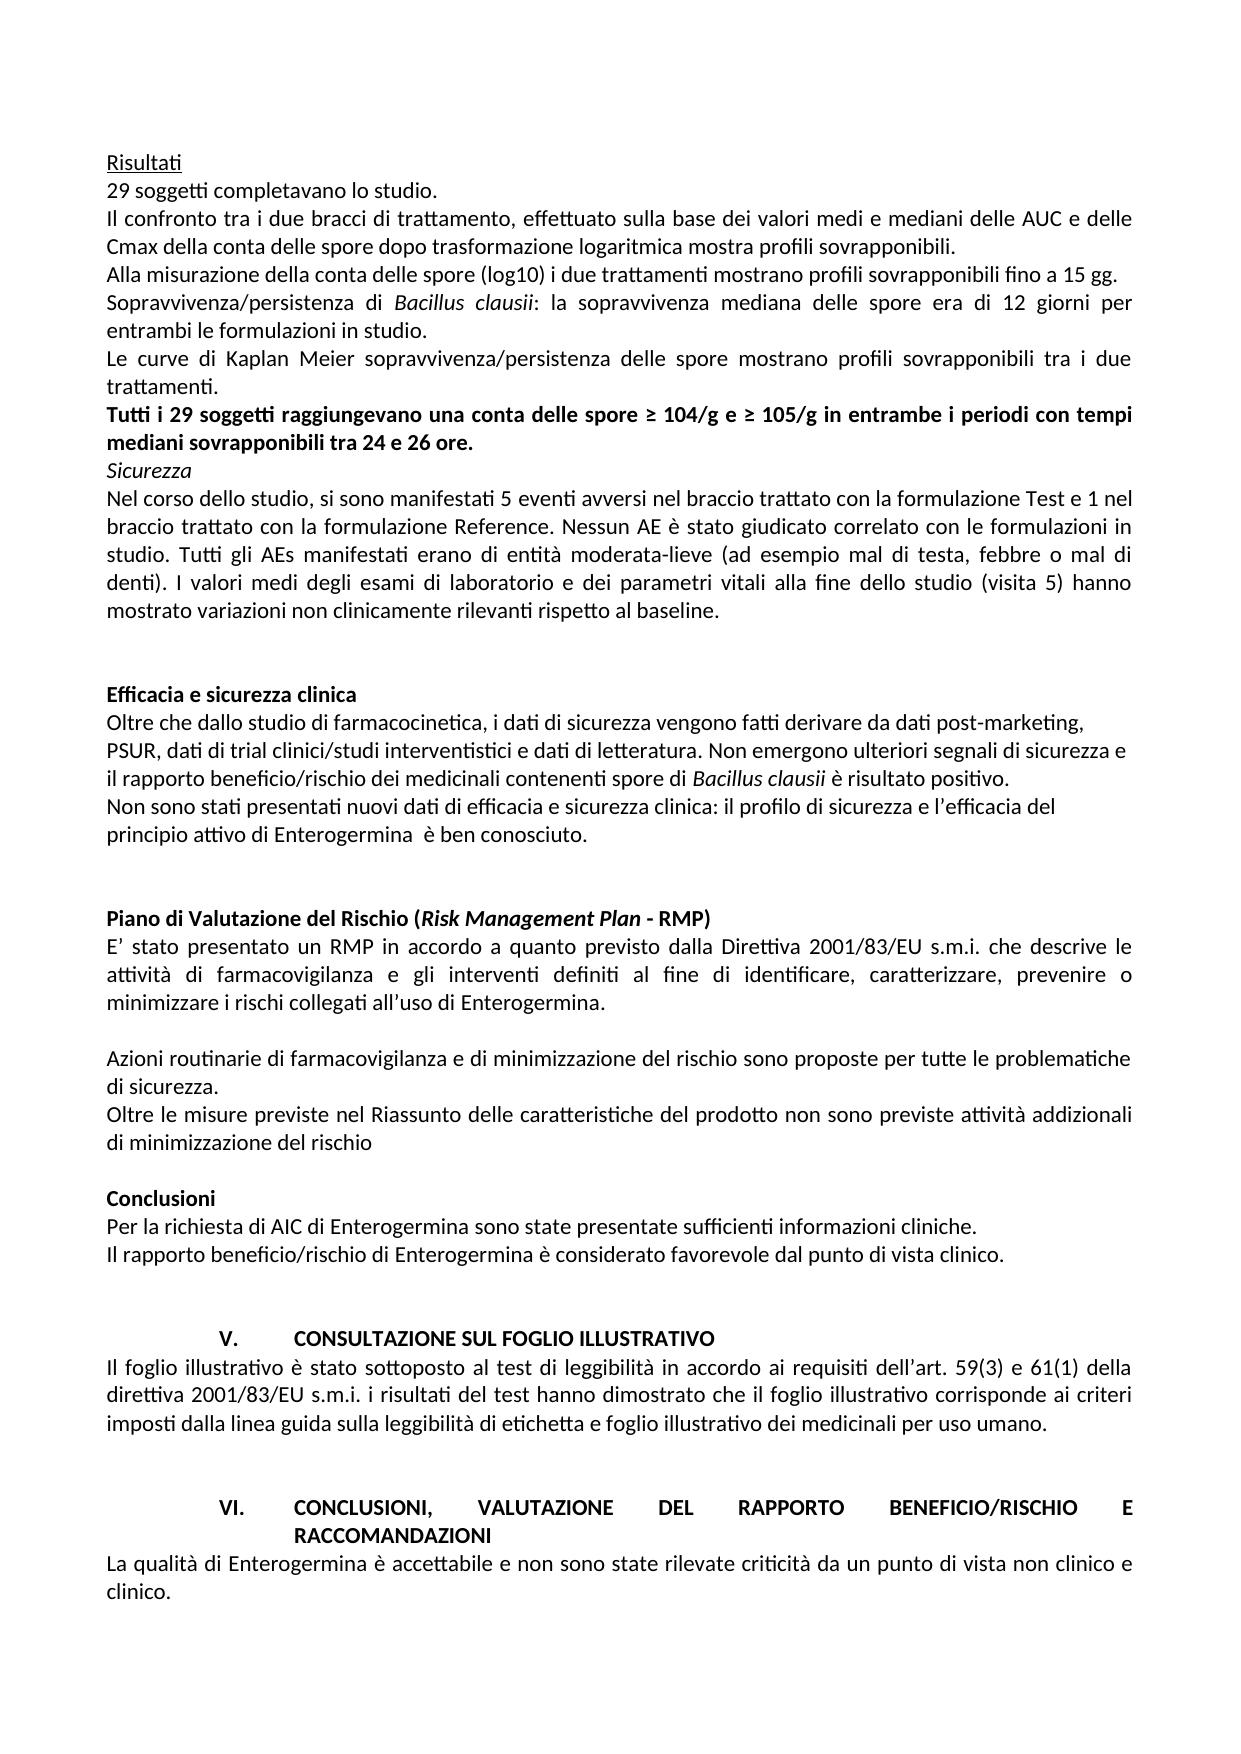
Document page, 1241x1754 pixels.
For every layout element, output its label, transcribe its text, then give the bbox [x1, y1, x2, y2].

list Piano di Valutazione del Rischio (Risk Management Plan - RMP) [106, 904, 1134, 932]
text Il foglio illustrativo è stato sottoposto al test di leggibilità in accordo ai requisiti dell’art. 59(3) e 61(1) della direttiva 2001/83/EU s.m.i. i risultati del test hanno dimostrato che il foglio illustrativo corrisponde ai criteri imposti dalla linea guida sulla leggibilità di etichetta e foglio illustrativo dei medicinali per uso umano. [106, 1353, 1134, 1437]
list E’ stato presentato un RMP in accordo a quanto previsto dalla Direttiva 2001/83/EU s.m.i. che descrive le attività di farmacovigilanza e gli interventi definiti al fine di identificare, caratterizzare, prevenire o minimizzare i rischi collegati all’uso di Enterogermina. [106, 932, 1134, 1016]
text Le curve di Kaplan Meier sopravvivenza/persistenza delle spore mostrano profili sovrapponibili tra i due trattamenti. [106, 344, 1134, 400]
list Oltre le misure previste nel Riassunto delle caratteristiche del prodotto non sono previste attività addizionali di minimizzazione del rischio [106, 1100, 1134, 1156]
text Sopravvivenza/persistenza di Bacillus clausii: la sopravvivenza mediana delle spore era di 12 giorni per entrambi le formulazioni in studio. [106, 288, 1134, 344]
list Risultati [106, 148, 1134, 176]
text Nel corso dello studio, si sono manifestati 5 eventi avversi nel braccio trattato con la formulazione Test e 1 nel braccio trattato con la formulazione Reference. Nessun AE è stato giudicato correlato con le formulazioni in studio. Tutti gli AEs manifestati erano di entità moderata-lieve (ad esempio mal di testa, febbre o mal di denti). I valori medi degli esami di laboratorio e dei parametri vitali alla fine dello studio (visita 5) hanno mostrato variazioni non clinicamente rilevanti rispetto al baseline. [106, 484, 1134, 624]
text Oltre che dallo studio di farmacocinetica, i dati di sicurezza vengono fatti derivare da dati post-marketing, PSUR, dati di trial clinici/studi interventistici e dati di letteratura. Non emergono ulteriori segnali di sicurezza e il rapporto beneficio/rischio dei medicinali contenenti spore di Bacillus clausii è risultato positivo. [106, 708, 1134, 792]
text La qualità di Enterogermina è accettabile e non sono state rilevate criticità da un punto di vista non clinico e clinico. [106, 1549, 1134, 1605]
text Non sono stati presentati nuovi dati di efficacia e sicurezza clinica: il profilo di sicurezza e l’efficacia del principio attivo di Enterogermina è ben conosciuto. [106, 792, 1134, 848]
text Il confronto tra i due bracci di trattamento, effettuato sulla base dei valori medi e mediani delle AUC e delle Cmax della conta delle spore dopo trasformazione logaritmica mostra profili sovrapponibili. [106, 204, 1134, 260]
list Il rapporto beneficio/rischio di Enterogermina è considerato favorevole dal punto di vista clinico. [106, 1241, 1134, 1268]
list Per la richiesta di AIC di Enterogermina sono state presentate sufficienti informazioni cliniche. [106, 1212, 1134, 1241]
text Efficacia e sicurezza clinica [106, 680, 1134, 708]
list CONSULTAZIONE SUL FOGLIO ILLUSTRATIVO [219, 1324, 1134, 1353]
list Azioni routinarie di farmacovigilanza e di minimizzazione del rischio sono proposte per tutte le problematiche di sicurezza. [106, 1044, 1134, 1100]
list Conclusioni [106, 1184, 1134, 1212]
text Alla misurazione della conta delle spore (log10) i due trattamenti mostrano profili sovrapponibili fino a 15 gg. [106, 260, 1134, 288]
text Tutti i 29 soggetti raggiungevano una conta delle spore ≥ 104/g e ≥ 105/g in entrambe i periodi con tempi mediani sovrapponibili tra 24 e 26 ore. [106, 400, 1134, 456]
text 29 soggetti completavano lo studio. [106, 176, 1134, 204]
text Sicurezza [106, 456, 1134, 484]
list CONCLUSIONI, VALUTAZIONE DEL RAPPORTO BENEFICIO/RISCHIO E RACCOMANDAZIONI [219, 1493, 1134, 1549]
